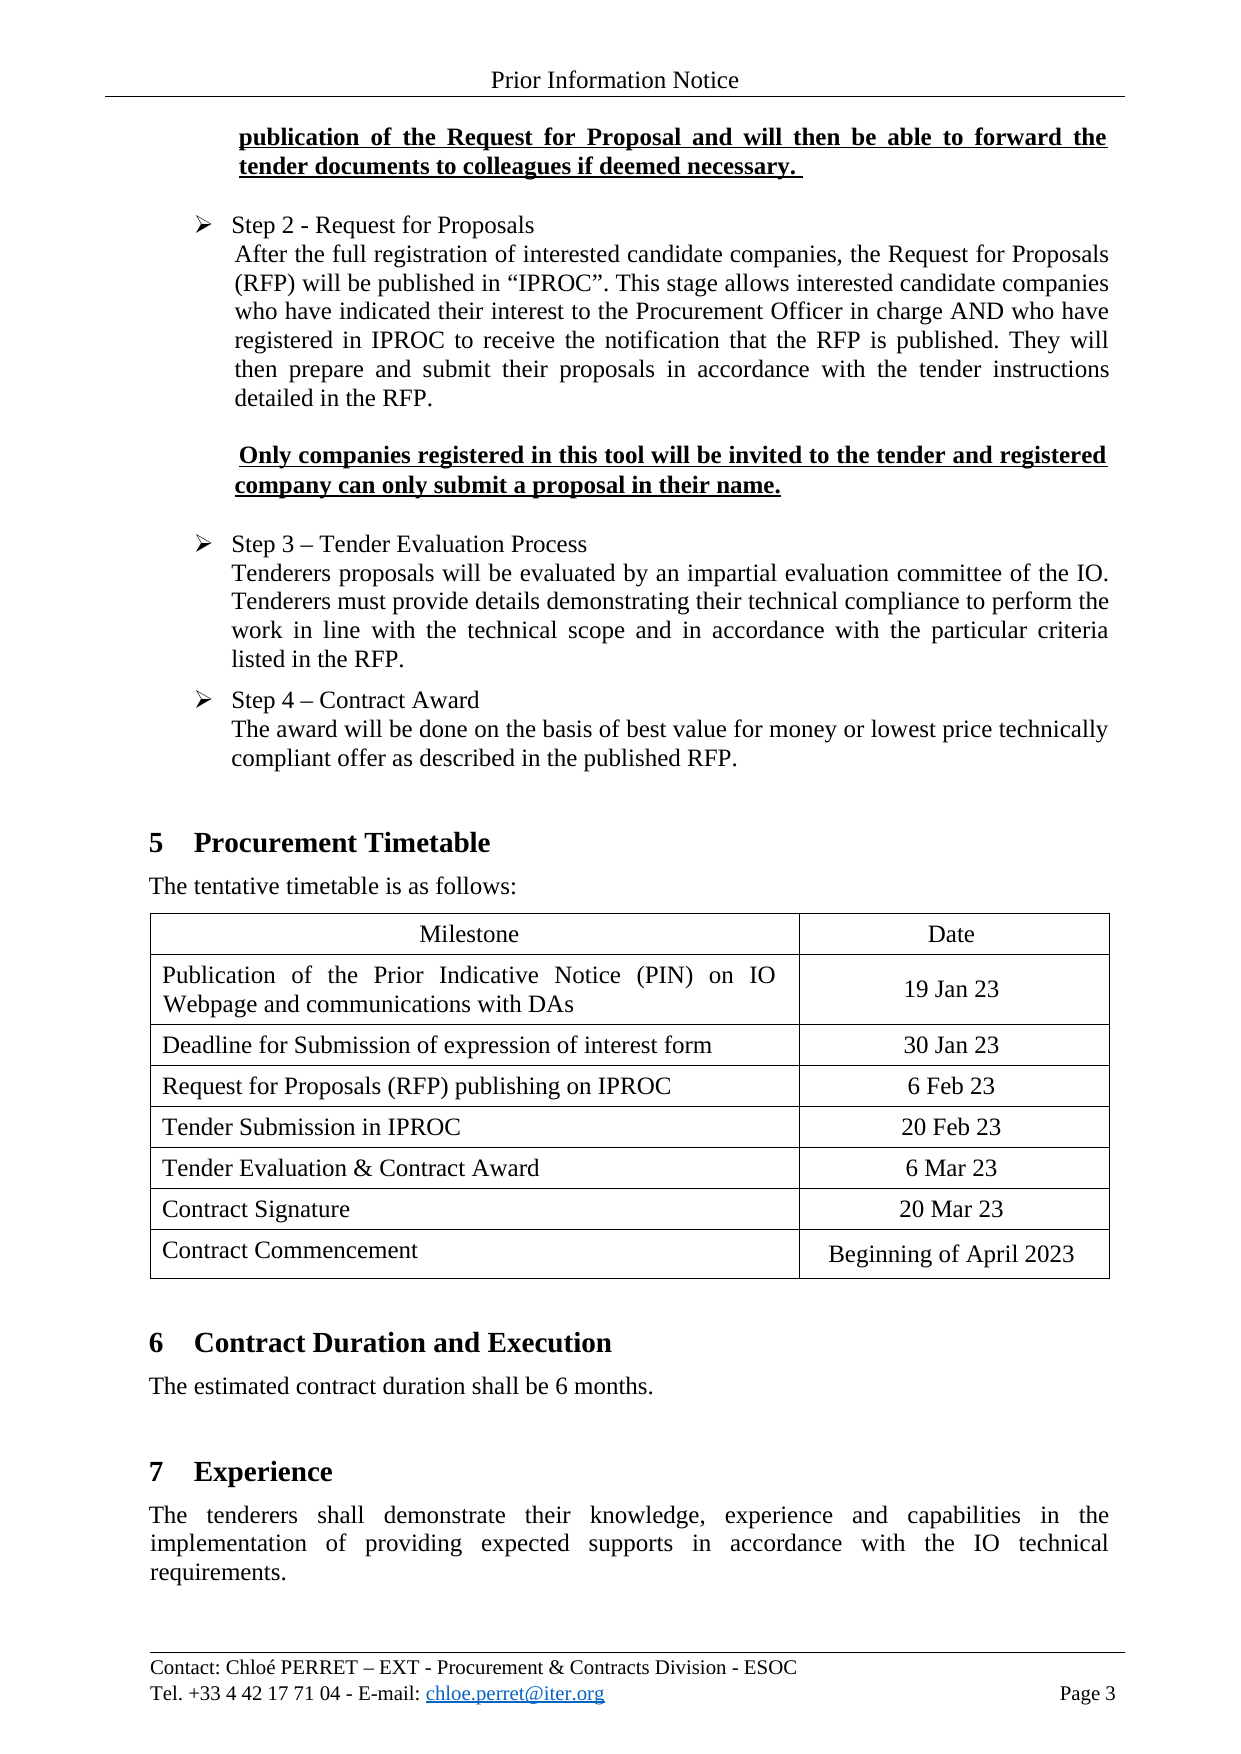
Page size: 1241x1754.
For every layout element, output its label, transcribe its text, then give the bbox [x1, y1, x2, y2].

table_cell Publication of the Prior Indicative Notice (PIN) on IO Webpage and communications with DAs [151, 955, 799, 1024]
subtitle Contract Duration and Execution [148, 1325, 1108, 1359]
subtitle Procurement Timetable [148, 825, 1108, 859]
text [239, 122, 1108, 147]
list Step 4 – Contract Award [193, 685, 1110, 714]
table_cell 6 Mar 23 [800, 1148, 1109, 1188]
table_cell 30 Jan 23 [800, 1025, 1109, 1065]
text The tentative timetable is as follows: [148, 871, 1110, 900]
table_cell Tender Evaluation & Contract Award [151, 1148, 799, 1188]
text The tenderers shall demonstrate their knowledge, experience and capabilities in the implementation of providing expected supports in accordance with the IO technical requirements. [148, 1500, 1110, 1586]
table_cell 20 Mar 23 [800, 1189, 1109, 1229]
table_cell Contract Signature [151, 1189, 799, 1229]
table_cell 20 Feb 23 [800, 1107, 1109, 1147]
text After the full registration of interested candidate companies, the Request for Proposals (RFP) will be published in “IPROC”. This stage allows interested candidate companies who have indicated their interest to the Procurement Officer in charge AND who have registered in IPROC to receive the notification that the RFP is published. They will then prepare and submit their proposals in accordance with the tender instructions detailed in the RFP. [234, 239, 1110, 411]
list Step 3 – Tender Evaluation Process [193, 529, 1110, 558]
list Step 2 - Request for Proposals [193, 210, 1110, 239]
table_header Milestone [151, 914, 799, 953]
table_cell Contract Commencement [151, 1230, 799, 1278]
text Only companies registered in this tool will be invited to the tender and registered company can only submit a proposal in their name. [234, 441, 1108, 499]
table_cell Beginning of April 2023 [800, 1230, 1109, 1278]
text The award will be done on the basis of best value for money or lowest price technically compliant offer as described in the published RFP. [231, 714, 1110, 771]
table_cell Request for Proposals (RFP) publishing on IPROC [151, 1066, 799, 1106]
table_header Date [800, 914, 1109, 953]
text Tenderers proposals will be evaluated by an impartial evaluation committee of the IO. Tenderers must provide details demonstrating their technical compliance to perform the work in line with the technical scope and in accordance with the particular criteria listed in the RFP. [231, 558, 1110, 673]
table_cell Tender Submission in IPROC [151, 1107, 799, 1147]
table_cell Deadline for Submission of expression of interest form [151, 1025, 799, 1065]
table_cell 6 Feb 23 [800, 1066, 1109, 1106]
table_cell 19 Jan 23 [800, 955, 1109, 1024]
text The estimated contract duration shall be 6 months. [148, 1371, 1110, 1400]
subtitle Experience [148, 1454, 1108, 1487]
